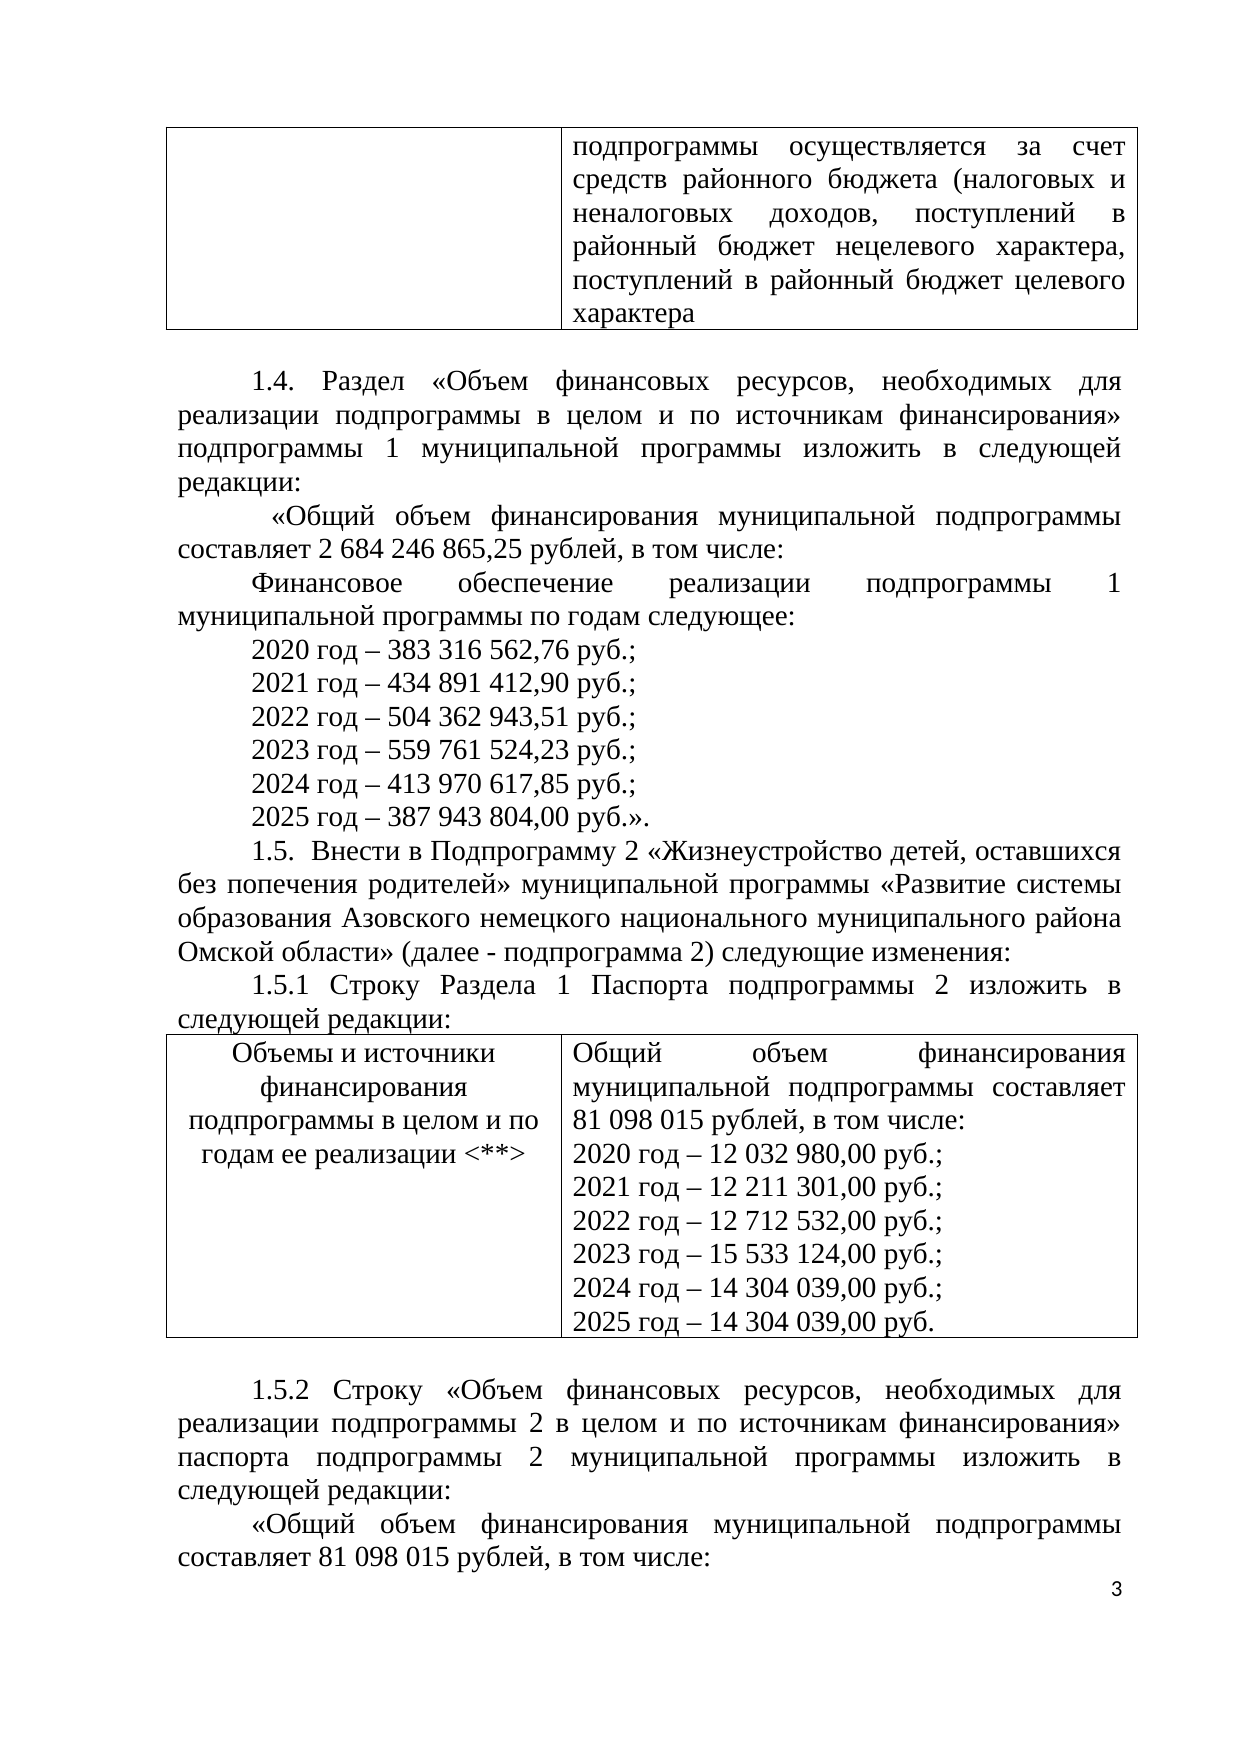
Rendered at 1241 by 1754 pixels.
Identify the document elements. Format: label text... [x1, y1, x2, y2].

text 2025 год – 387 943 804,00 руб.». [177, 799, 1122, 833]
text 1.5. Внести в Подпрограмму 2 «Жизнеустройство детей, оставшихся без попечения родителей» муниципальной программы «Развитие системы образования Азовского немецкого национального муниципального района Омской области» (далее - подпрограмма 2) следующие изменения: [177, 833, 1122, 967]
text «Общий объем финансирования муниципальной подпрограммы составляет 2 684 246 865,25 рублей, в том числе: [177, 498, 1122, 565]
text 2023 год – 559 761 524,23 руб.; [177, 732, 1122, 766]
text 2020 год – 383 316 562,76 руб.; [177, 632, 1122, 665]
text 1.5.2 Строку «Объем финансовых ресурсов, необходимых для реализации подпрограммы 2 в целом и по источникам финансирования» паспорта подпрограммы 2 муниципальной программы изложить в следующей редакции: [177, 1372, 1122, 1506]
table_header Общий объем финансирования муниципальной подпрограммы составляет 81 098 015 рублей, в том числе: 2020 год – 12 032 980,00 руб.; 2021 год – 12 211 301,00 руб.; 2022 год – 12 712 532,00 руб.; 2023 год – 15 533 124,00 руб.; 2024 год – 14 304 039,00 руб.; 2025 год – 14 304 039,00 руб. [562, 1035, 1137, 1337]
text 1.5.1 Строку Раздела 1 Паспорта подпрограммы 2 изложить в следующей редакции: [177, 967, 1122, 1034]
table_header Объемы и источники финансирования подпрограммы в целом и по годам ее реализации <**> [167, 1035, 561, 1337]
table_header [562, 128, 1137, 329]
text 2024 год – 413 970 617,85 руб.; [177, 766, 1122, 799]
text 2021 год – 434 891 412,90 руб.; [177, 665, 1122, 699]
text Финансовое обеспечение реализации подпрограммы 1 муниципальной программы по годам следующее: [177, 565, 1122, 632]
text «Общий объем финансирования муниципальной подпрограммы составляет 81 098 015 рублей, в том числе: [177, 1506, 1122, 1573]
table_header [167, 128, 561, 329]
text 2022 год – 504 362 943,51 руб.; [177, 699, 1122, 732]
text 1.4. Раздел «Объем финансовых ресурсов, необходимых для реализации подпрограммы в целом и по источникам финансирования» подпрограммы 1 муниципальной программы изложить в следующей редакции: [177, 363, 1122, 498]
